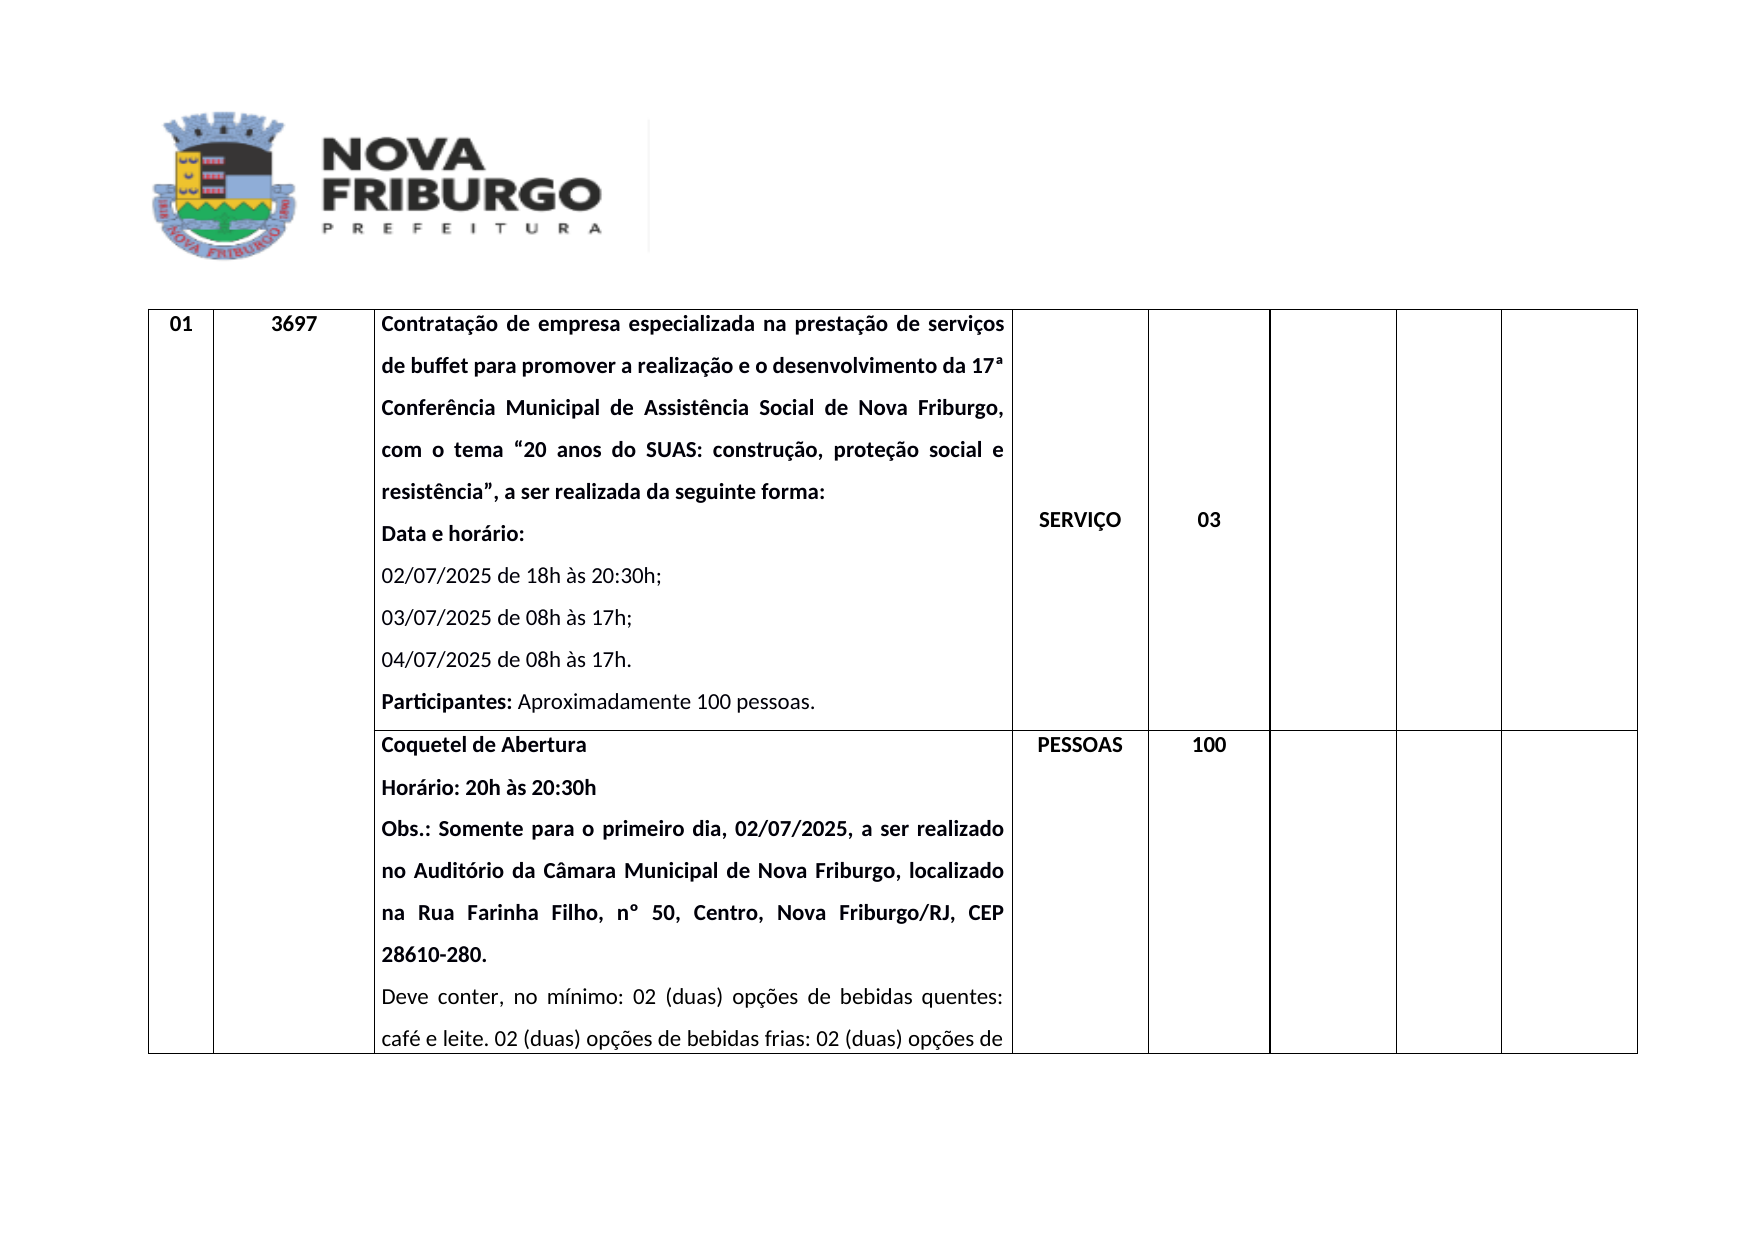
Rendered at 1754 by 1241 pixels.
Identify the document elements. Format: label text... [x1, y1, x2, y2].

table_cell SERVIÇO [1013, 310, 1148, 729]
table_cell 01 [149, 310, 213, 1052]
table_cell PESSOAS [1013, 731, 1148, 1052]
table_cell [1502, 310, 1637, 729]
table_cell [1502, 731, 1637, 1052]
table_cell [1397, 310, 1501, 729]
table_cell 3697 [214, 310, 374, 1052]
table_cell [1271, 731, 1396, 1052]
table_cell [1397, 731, 1501, 1052]
table_cell [1271, 310, 1396, 729]
table_cell Contratação de empresa especializada na prestação de serviços de buffet para promover a realização e o desenvolvimento da 17ª Conferência Municipal de Assistência Social de Nova Friburgo, com o tema “20 anos do SUAS: construção, proteção social e resistência”, a ser realizada da seguinte forma: Data e horário: 02/07/2025 de 18h às 20:30h; 03/07/2025 de 08h às 17h; 04/07/2025 de 08h às 17h. Participantes: Aproximadamente 100 pessoas. [375, 310, 1012, 729]
table_cell 100 [1149, 731, 1269, 1052]
table_cell 03 [1149, 310, 1269, 729]
picture [147, 95, 650, 277]
